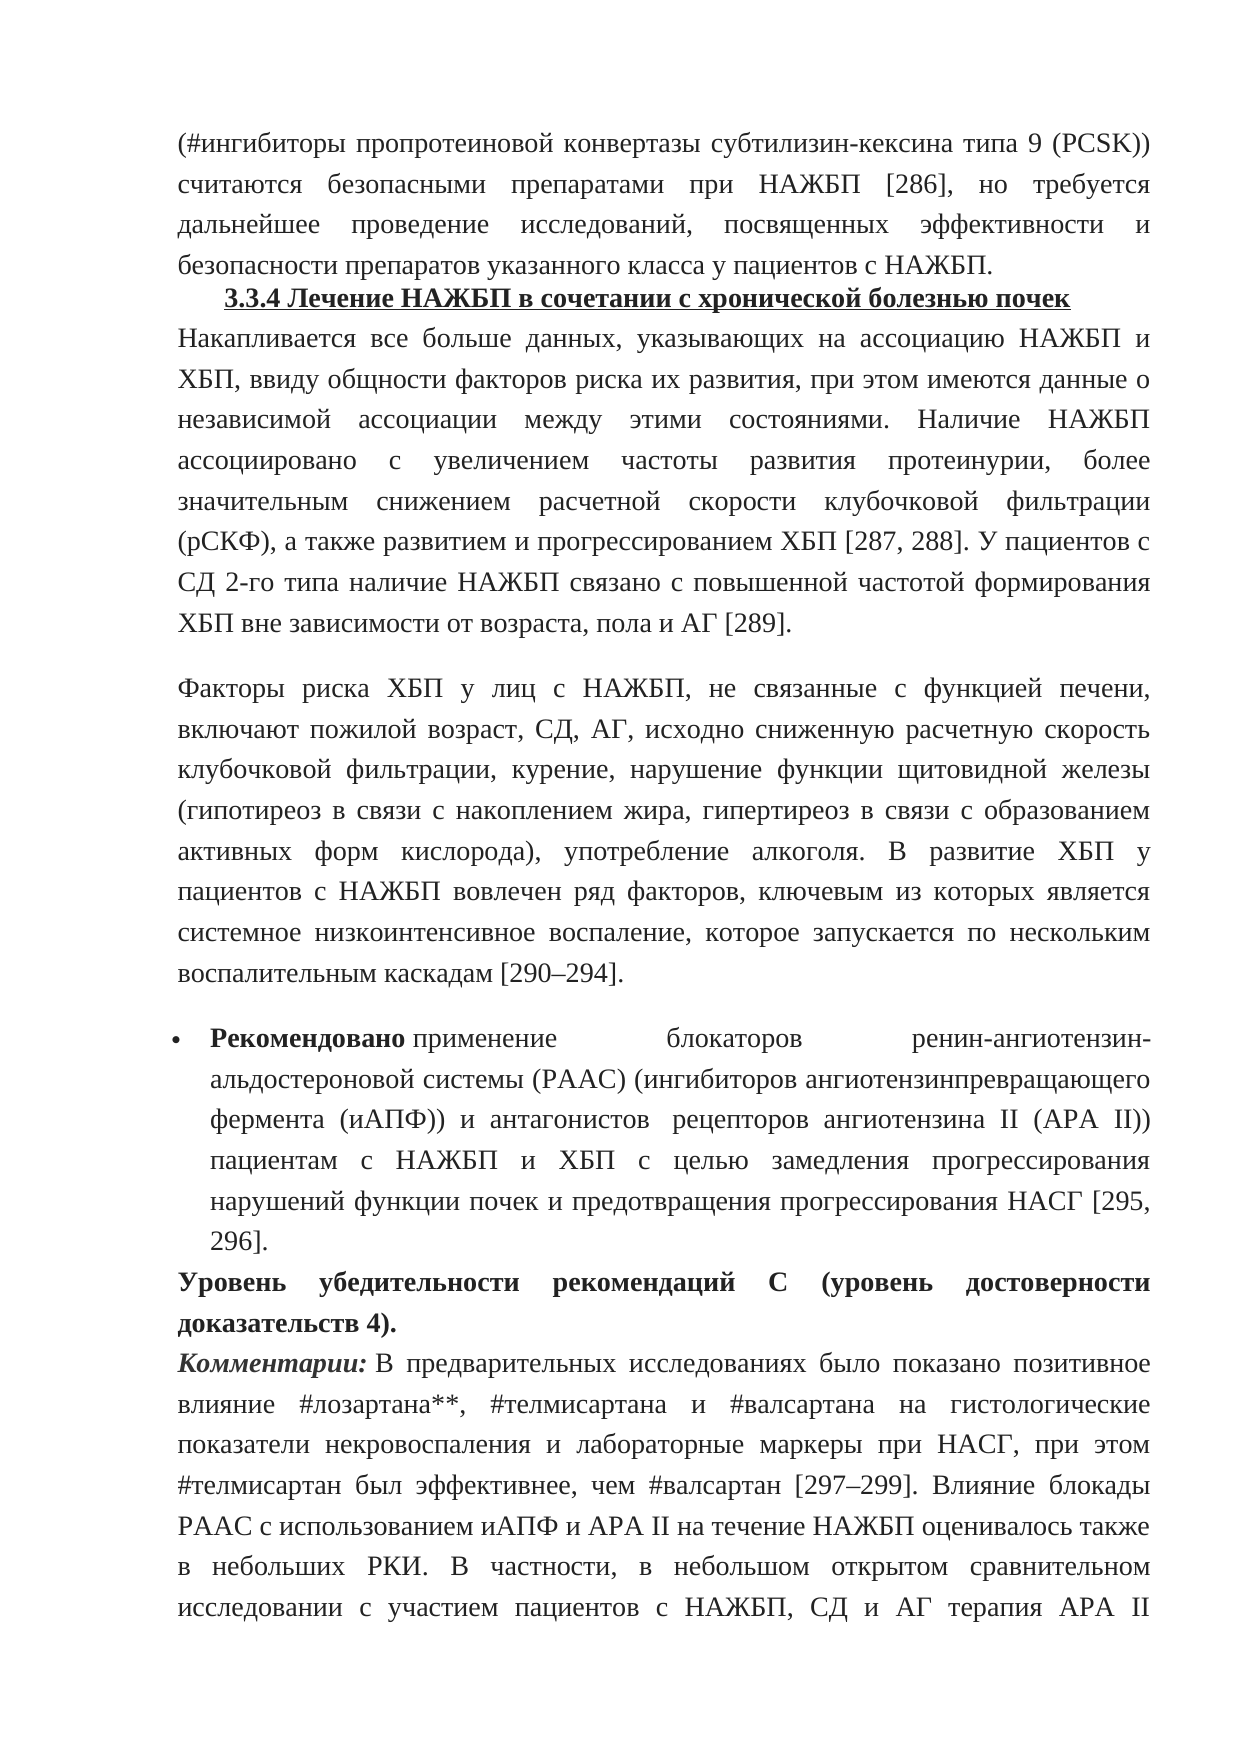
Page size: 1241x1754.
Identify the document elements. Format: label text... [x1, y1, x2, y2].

text Факторы риска ХБП у лиц с НАЖБП, не связанные с функцией печени, включают пожилой возраст, СД, АГ, исходно сниженную расчетную скорость клубочковой фильтрации, курение, нарушение функции щитовидной железы (гипотиреоз в связи с накоплением жира, гипертиреоз в связи с образованием активных форм кислорода), употребление алкоголя. В развитие ХБП у пациентов с НАЖБП вовлечен ряд факторов, ключевым из которых является системное низкоинтенсивное воспаление, которое запускается по нескольким воспалительным каскадам [290–294]. [177, 663, 1152, 988]
list Рекомендовано применение блокаторов ренин-ангиотензин-альдостероновой системы (РААС) (ингибиторов ангиотензинпревращающего фермента (иАПФ)) и антагонистов рецепторов ангиотензина II (АРА II)) пациентам с НАЖБП и ХБП с целью замедления прогрессирования нарушений функции почек и предотвращения прогрессирования НАСГ [295, 296]. [172, 1013, 1152, 1257]
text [177, 1338, 1152, 1622]
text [177, 118, 1152, 281]
text Уровень убедительности рекомендаций С (уровень достоверности доказательств 4). [177, 1257, 1152, 1338]
text Накапливается все больше данных, указывающих на ассоциацию НАЖБП и ХБП, ввиду общности факторов риска их развития, при этом имеются данные о независимой ассоциации между этими состояниями. Наличие НАЖБП ассоциировано с увеличением частоты развития протеинурии, более значительным снижением расчетной скорости клубочковой фильтрации (рСКФ), а также развитием и прогрессированием ХБП [287, 288]. У пациентов с СД 2-го типа наличие НАЖБП связано с повышенной частотой формирования ХБП вне зависимости от возраста, пола и АГ [289]. [177, 313, 1152, 638]
text 3.3.4 Лечение НАЖБП в сочетании с хронической болезнью почек [224, 281, 1105, 313]
